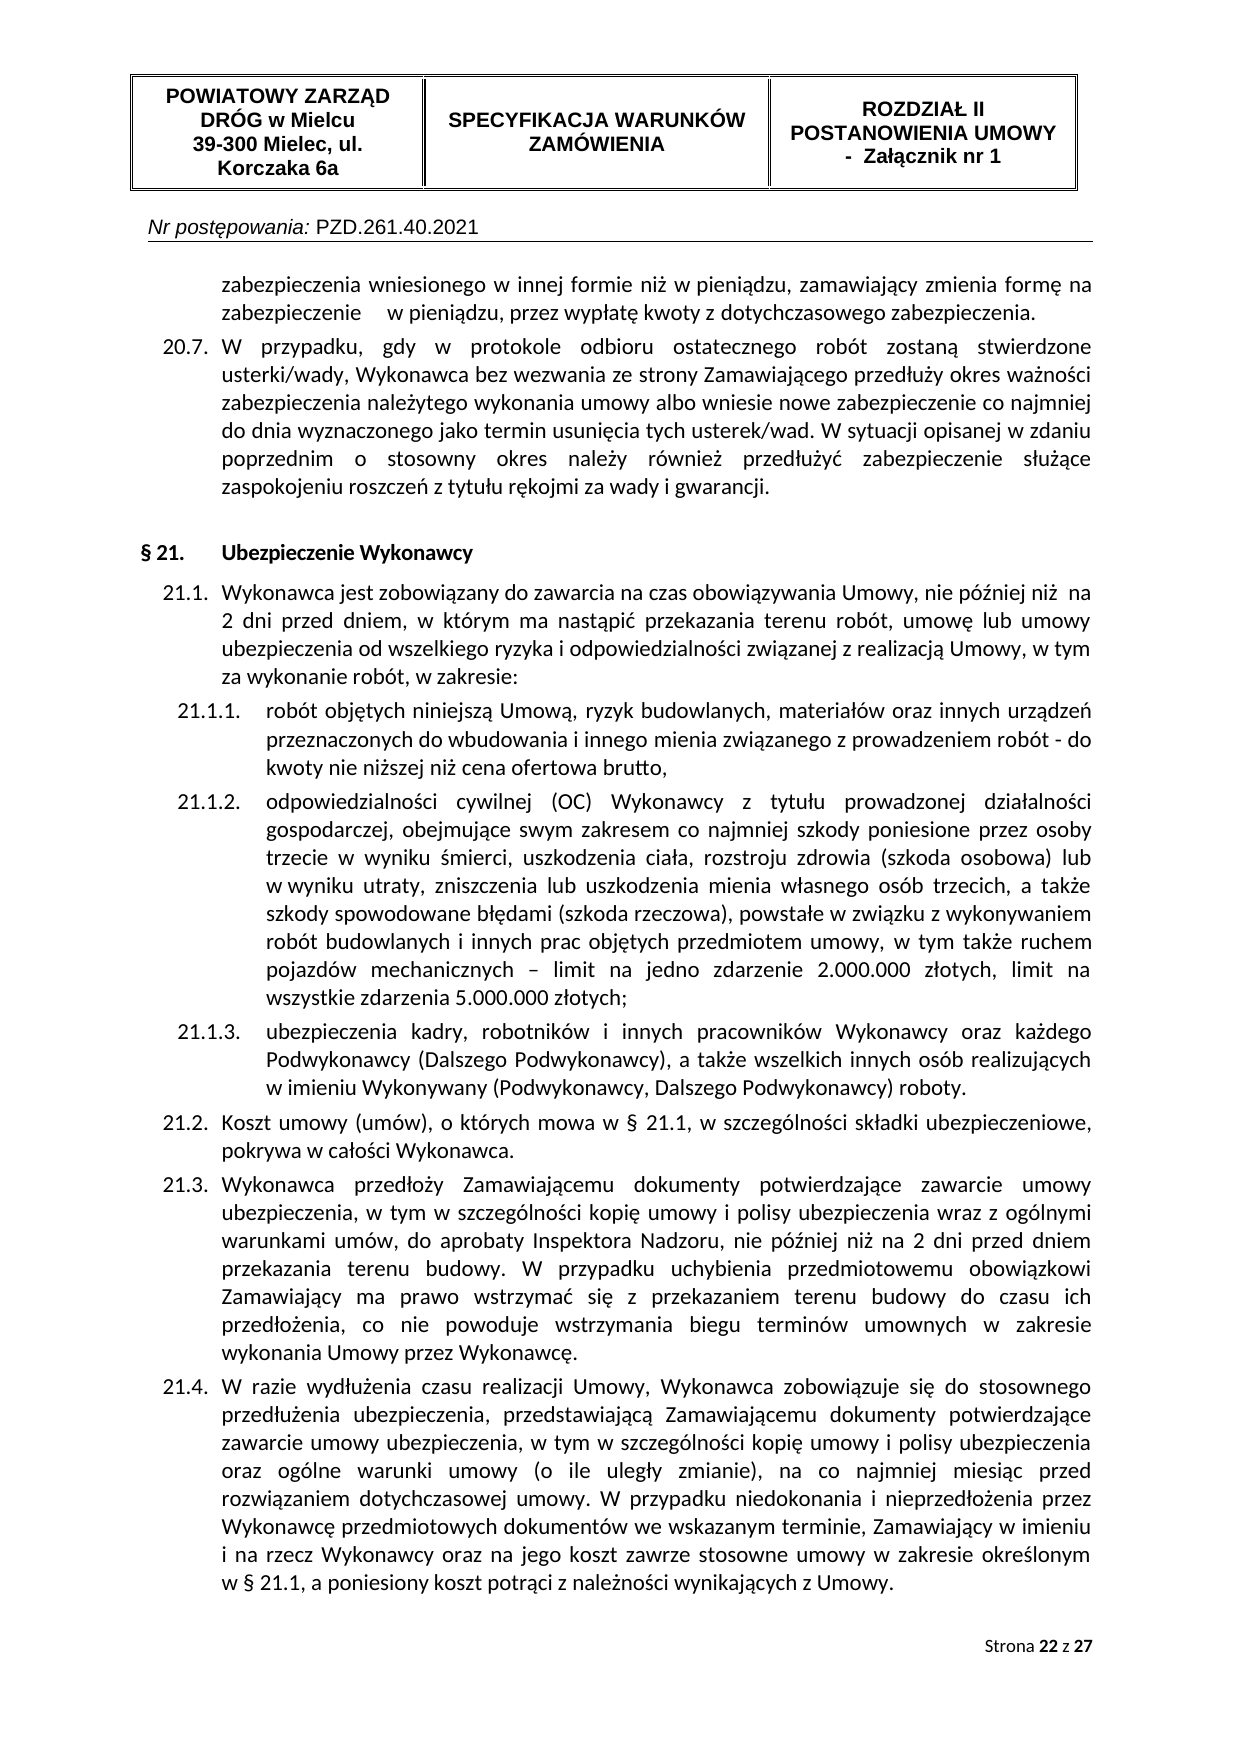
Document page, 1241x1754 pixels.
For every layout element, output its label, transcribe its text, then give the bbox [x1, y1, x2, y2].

subtitle ubezpieczenia kadry, robotników i innych pracowników Wykonawcy oraz każdego Podwykonawcy (Dalszego Podwykonawcy), a także wszelkich innych osób realizujących w imieniu Wykonywany (Podwykonawcy, Dalszego Podwykonawcy) roboty. [177, 1017, 1093, 1101]
subtitle odpowiedzialności cywilnej (OC) Wykonawcy z tytułu prowadzonej działalności gospodarczej, obejmujące swym zakresem co najmniej szkody poniesione przez osoby trzecie w wyniku śmierci, uszkodzenia ciała, rozstroju zdrowia (szkoda osobowa) lub w wyniku utraty, zniszczenia lub uszkodzenia mienia własnego osób trzecich, a także szkody spowodowane błędami (szkoda rzeczowa), powstałe w związku z wykonywaniem robót budowlanych i innych prac objętych przedmiotem umowy, w tym także ruchem pojazdów mechanicznych – limit na jedno zdarzenie 2.000.000 złotych, limit na wszystkie zdarzenia 5.000.000 złotych; [177, 787, 1093, 1011]
subtitle Koszt umowy (umów), o których mowa w § 21.1, w szczególności składki ubezpieczeniowe, pokrywa w całości Wykonawca. [162, 1108, 1093, 1164]
subtitle robót objętych niniejszą Umową, ryzyk budowlanych, materiałów oraz innych urządzeń przeznaczonych do wbudowania i innego mienia związanego z prowadzeniem robót - do kwoty nie niższej niż cena ofertowa brutto, [177, 697, 1093, 781]
subtitle W razie wydłużenia czasu realizacji Umowy, Wykonawca zobowiązuje się do stosownego przedłużenia ubezpieczenia, przedstawiającą Zamawiającemu dokumenty potwierdzające zawarcie umowy ubezpieczenia, w tym w szczególności kopię umowy i polisy ubezpieczenia oraz ogólne warunki umowy (o ile uległy zmianie), na co najmniej miesiąc przed rozwiązaniem dotychczasowej umowy. W przypadku niedokonania i nieprzedłożenia przez Wykonawcę przedmiotowych dokumentów we wskazanym terminie, Zamawiający w imieniu i na rzecz Wykonawcy oraz na jego koszt zawrze stosowne umowy w zakresie określonym w § 21.1, a poniesiony koszt potrąci z należności wynikających z Umowy. [162, 1372, 1093, 1597]
subtitle W przypadku, gdy w protokole odbioru ostatecznego robót zostaną stwierdzone usterki/wady, Wykonawca bez wezwania ze strony Zamawiającego przedłuży okres ważności zabezpieczenia należytego wykonania umowy albo wniesie nowe zabezpieczenie co najmniej do dnia wyznaczonego jako termin usunięcia tych usterek/wad. W sytuacji opisanej w zdaniu poprzednim o stosowny okres należy również przedłużyć zabezpieczenie służące zaspokojeniu roszczeń z tytułu rękojmi za wady i gwarancji. [162, 332, 1093, 500]
subtitle Ubezpieczenie Wykonawcy [162, 538, 1093, 566]
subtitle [162, 270, 1093, 326]
subtitle Wykonawca przedłoży Zamawiającemu dokumenty potwierdzające zawarcie umowy ubezpieczenia, w tym w szczególności kopię umowy i polisy ubezpieczenia wraz z ogólnymi warunkami umów, do aprobaty Inspektora Nadzoru, nie później niż na 2 dni przed dniem przekazania terenu budowy. W przypadku uchybienia przedmiotowemu obowiązkowi Zamawiający ma prawo wstrzymać się z przekazaniem terenu budowy do czasu ich przedłożenia, co nie powoduje wstrzymania biegu terminów umownych w zakresie wykonania Umowy przez Wykonawcę. [162, 1170, 1093, 1366]
subtitle Wykonawca jest zobowiązany do zawarcia na czas obowiązywania Umowy, nie później niż na 2 dni przed dniem, w którym ma nastąpić przekazania terenu robót, umowę lub umowy ubezpieczenia od wszelkiego ryzyka i odpowiedzialności związanej z realizacją Umowy, w tym za wykonanie robót, w zakresie: [162, 578, 1093, 690]
